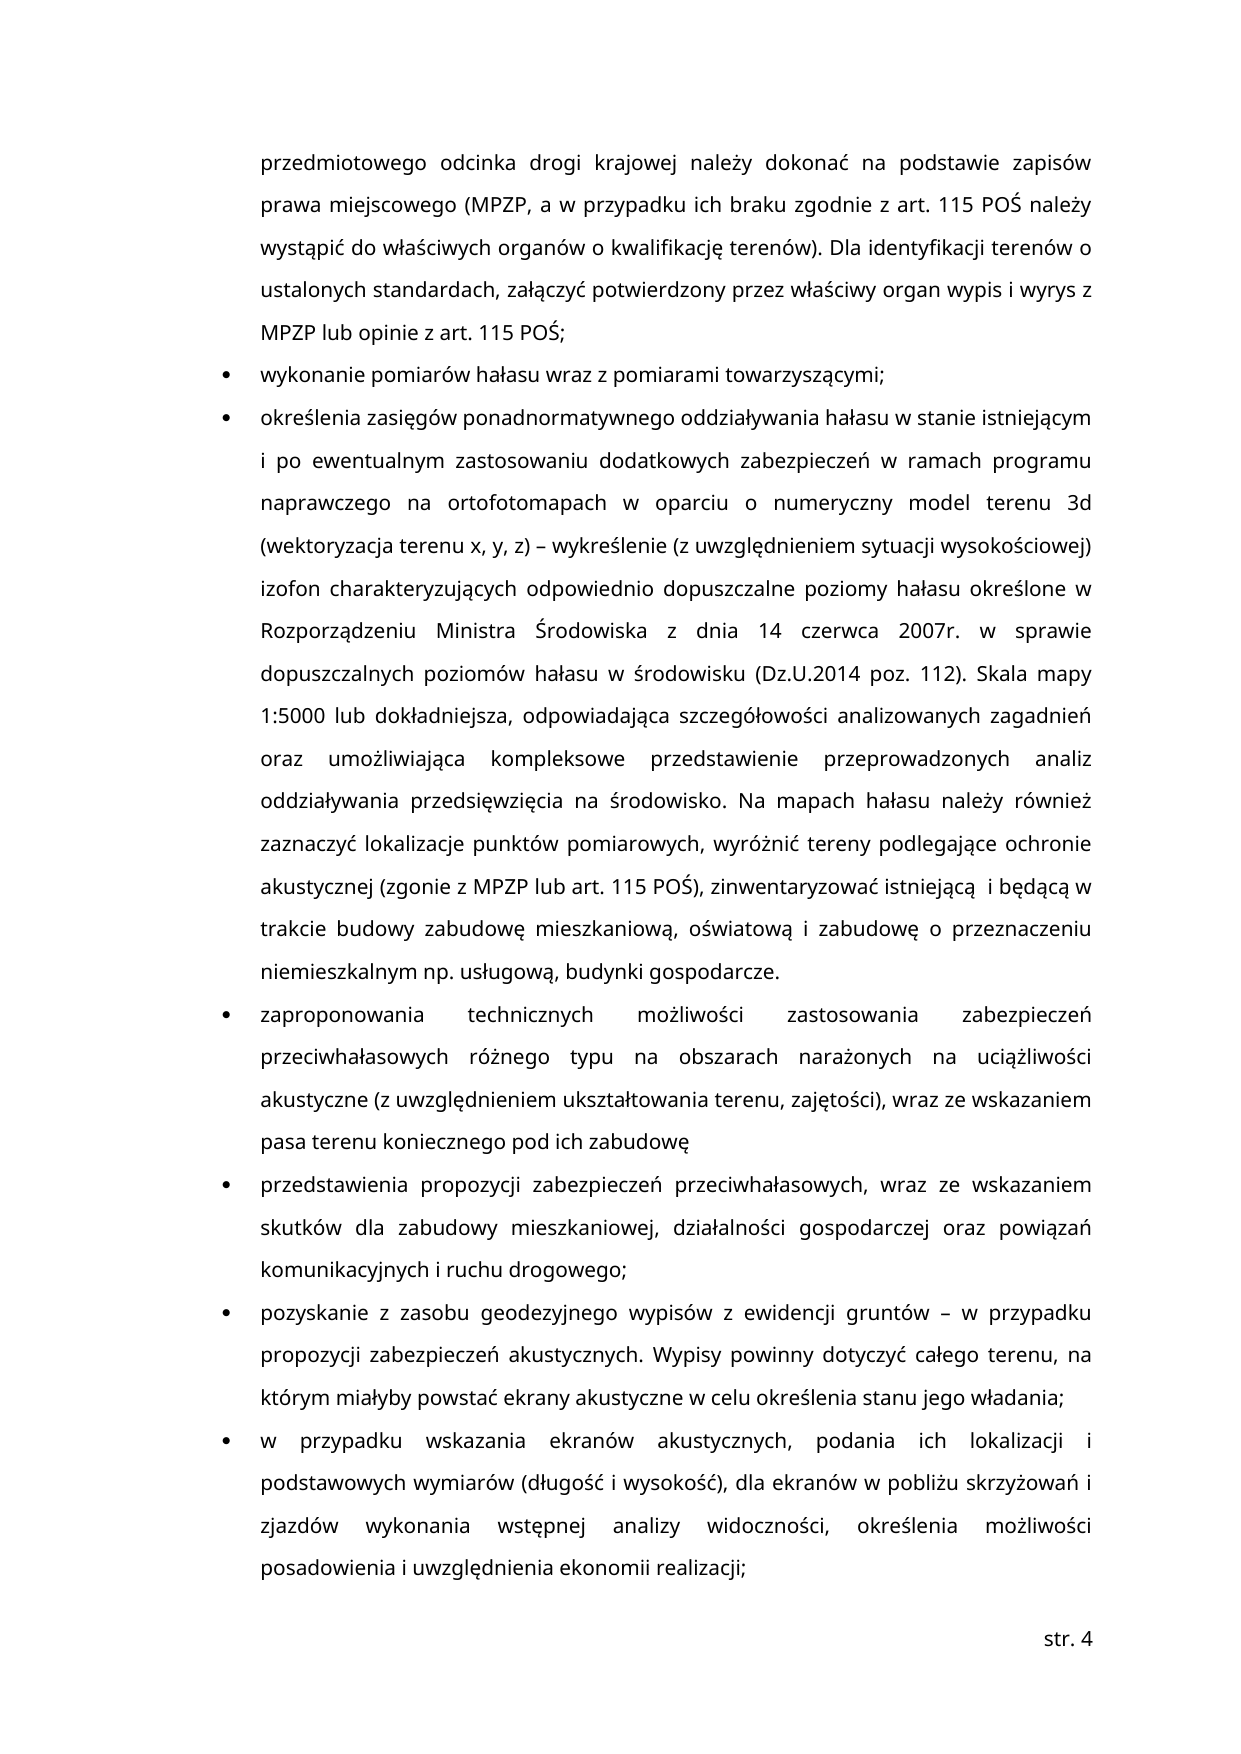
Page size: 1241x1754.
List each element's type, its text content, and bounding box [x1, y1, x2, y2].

list wykonanie pomiarów hałasu wraz z pomiarami towarzyszącymi; [223, 361, 1093, 389]
list zaproponowania technicznych możliwości zastosowania zabezpieczeń przeciwhałasowych różnego typu na obszarach narażonych na uciążliwości akustyczne (z uwzględnieniem ukształtowania terenu, zajętości), wraz ze wskazaniem pasa terenu koniecznego pod ich zabudowę [223, 1000, 1093, 1156]
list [223, 148, 1093, 346]
list pozyskanie z zasobu geodezyjnego wypisów z ewidencji gruntów – w przypadku propozycji zabezpieczeń akustycznych. Wypisy powinny dotyczyć całego terenu, na którym miałyby powstać ekrany akustyczne w celu określenia stanu jego władania; [223, 1298, 1093, 1412]
list określenia zasięgów ponadnormatywnego oddziaływania hałasu w stanie istniejącym i po ewentualnym zastosowaniu dodatkowych zabezpieczeń w ramach programu naprawczego na ortofotomapach w oparciu o numeryczny model terenu 3d (wektoryzacja terenu x, y, z) – wykreślenie (z uwzględnieniem sytuacji wysokościowej) izofon charakteryzujących odpowiednio dopuszczalne poziomy hałasu określone w Rozporządzeniu Ministra Środowiska z dnia 14 czerwca 2007r. w sprawie dopuszczalnych poziomów hałasu w środowisku (Dz.U.2014 poz. 112). Skala mapy 1:5000 lub dokładniejsza, odpowiadająca szczegółowości analizowanych zagadnień oraz umożliwiająca kompleksowe przedstawienie przeprowadzonych analiz oddziaływania przedsięwzięcia na środowisko. Na mapach hałasu należy również zaznaczyć lokalizacje punktów pomiarowych, wyróżnić tereny podlegające ochronie akustycznej (zgonie z MPZP lub art. 115 POŚ), zinwentaryzować istniejącą i będącą w trakcie budowy zabudowę mieszkaniową, oświatową i zabudowę o przeznaczeniu niemieszkalnym np. usługową, budynki gospodarcze. [223, 403, 1093, 986]
list w przypadku wskazania ekranów akustycznych, podania ich lokalizacji i podstawowych wymiarów (długość i wysokość), dla ekranów w pobliżu skrzyżowań i zjazdów wykonania wstępnej analizy widoczności, określenia możliwości posadowienia i uwzględnienia ekonomii realizacji; [223, 1426, 1093, 1582]
list przedstawienia propozycji zabezpieczeń przeciwhałasowych, wraz ze wskazaniem skutków dla zabudowy mieszkaniowej, działalności gospodarczej oraz powiązań komunikacyjnych i ruchu drogowego; [223, 1170, 1093, 1284]
